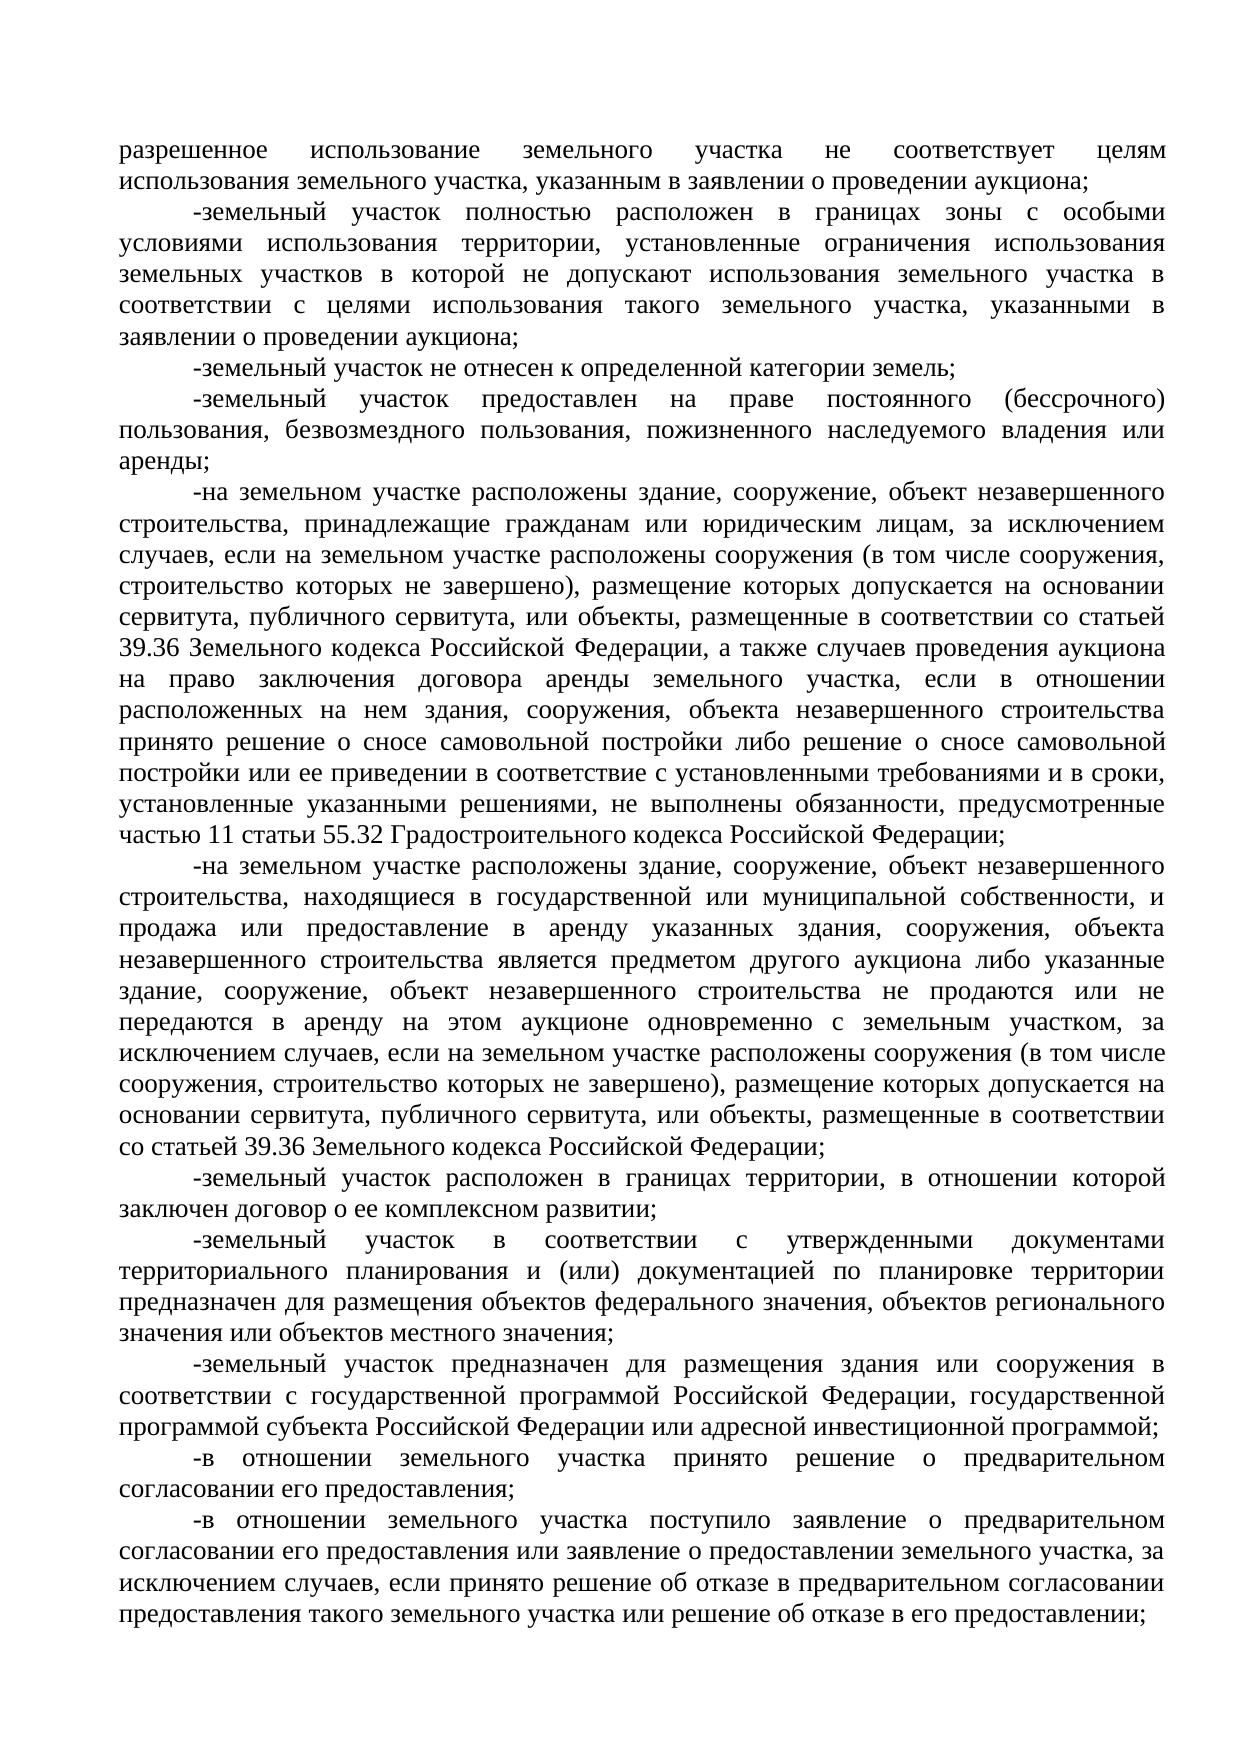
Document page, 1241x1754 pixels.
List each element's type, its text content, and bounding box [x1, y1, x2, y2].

text -в отношении земельного участка принято решение о предварительном согласовании его предоставления; [119, 1441, 1166, 1503]
text -земельный участок предоставлен на праве постоянного (бессрочного) пользования, безвозмездного пользования, пожизненного наследуемого владения или аренды; [119, 382, 1166, 476]
text -земельный участок не отнесен к определенной категории земель; [119, 351, 1166, 382]
text -в отношении земельного участка поступило заявление о предварительном согласовании его предоставления или заявление о предоставлении земельного участка, за исключением случаев, если принято решение об отказе в предварительном согласовании предоставления такого земельного участка или решение об отказе в его предоставлении; [119, 1503, 1166, 1628]
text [119, 133, 1166, 195]
text -земельный участок расположен в границах территории, в отношении которой заключен договор о ее комплексном развитии; [119, 1161, 1166, 1223]
text -земельный участок предназначен для размещения здания или сооружения в соответствии с государственной программой Российской Федерации, государственной программой субъекта Российской Федерации или адресной инвестиционной программой; [119, 1348, 1166, 1441]
text -на земельном участке расположены здание, сооружение, объект незавершенного строительства, принадлежащие гражданам или юридическим лицам, за исключением случаев, если на земельном участке расположены сооружения (в том числе сооружения, строительство которых не завершено), размещение которых допускается на основании сервитута, публичного сервитута, или объекты, размещенные в соответствии со статьей 39.36 Земельного кодекса Российской Федерации, а также случаев проведения аукциона на право заключения договора аренды земельного участка, если в отношении расположенных на нем здания, сооружения, объекта незавершенного строительства принято решение о сносе самовольной постройки либо решение о сносе самовольной постройки или ее приведении в соответствие с установленными требованиями и в сроки, установленные указанными решениями, не выполнены обязанности, предусмотренные частью 11 статьи 55.32 Градостроительного кодекса Российской Федерации; [119, 476, 1166, 849]
text -на земельном участке расположены здание, сооружение, объект незавершенного строительства, находящиеся в государственной или муниципальной собственности, и продажа или предоставление в аренду указанных здания, сооружения, объекта незавершенного строительства является предметом другого аукциона либо указанные здание, сооружение, объект незавершенного строительства не продаются или не передаются в аренду на этом аукционе одновременно с земельным участком, за исключением случаев, если на земельном участке расположены сооружения (в том числе сооружения, строительство которых не завершено), размещение которых допускается на основании сервитута, публичного сервитута, или объекты, размещенные в соответствии со статьей 39.36 Земельного кодекса Российской Федерации; [119, 849, 1166, 1161]
text -земельный участок в соответствии с утвержденными документами территориального планирования и (или) документацией по планировке территории предназначен для размещения объектов федерального значения, объектов регионального значения или объектов местного значения; [119, 1223, 1166, 1348]
text -земельный участок полностью расположен в границах зоны с особыми условиями использования территории, установленные ограничения использования земельных участков в которой не допускают использования земельного участка в соответствии с целями использования такого земельного участка, указанными в заявлении о проведении аукциона; [119, 195, 1166, 351]
